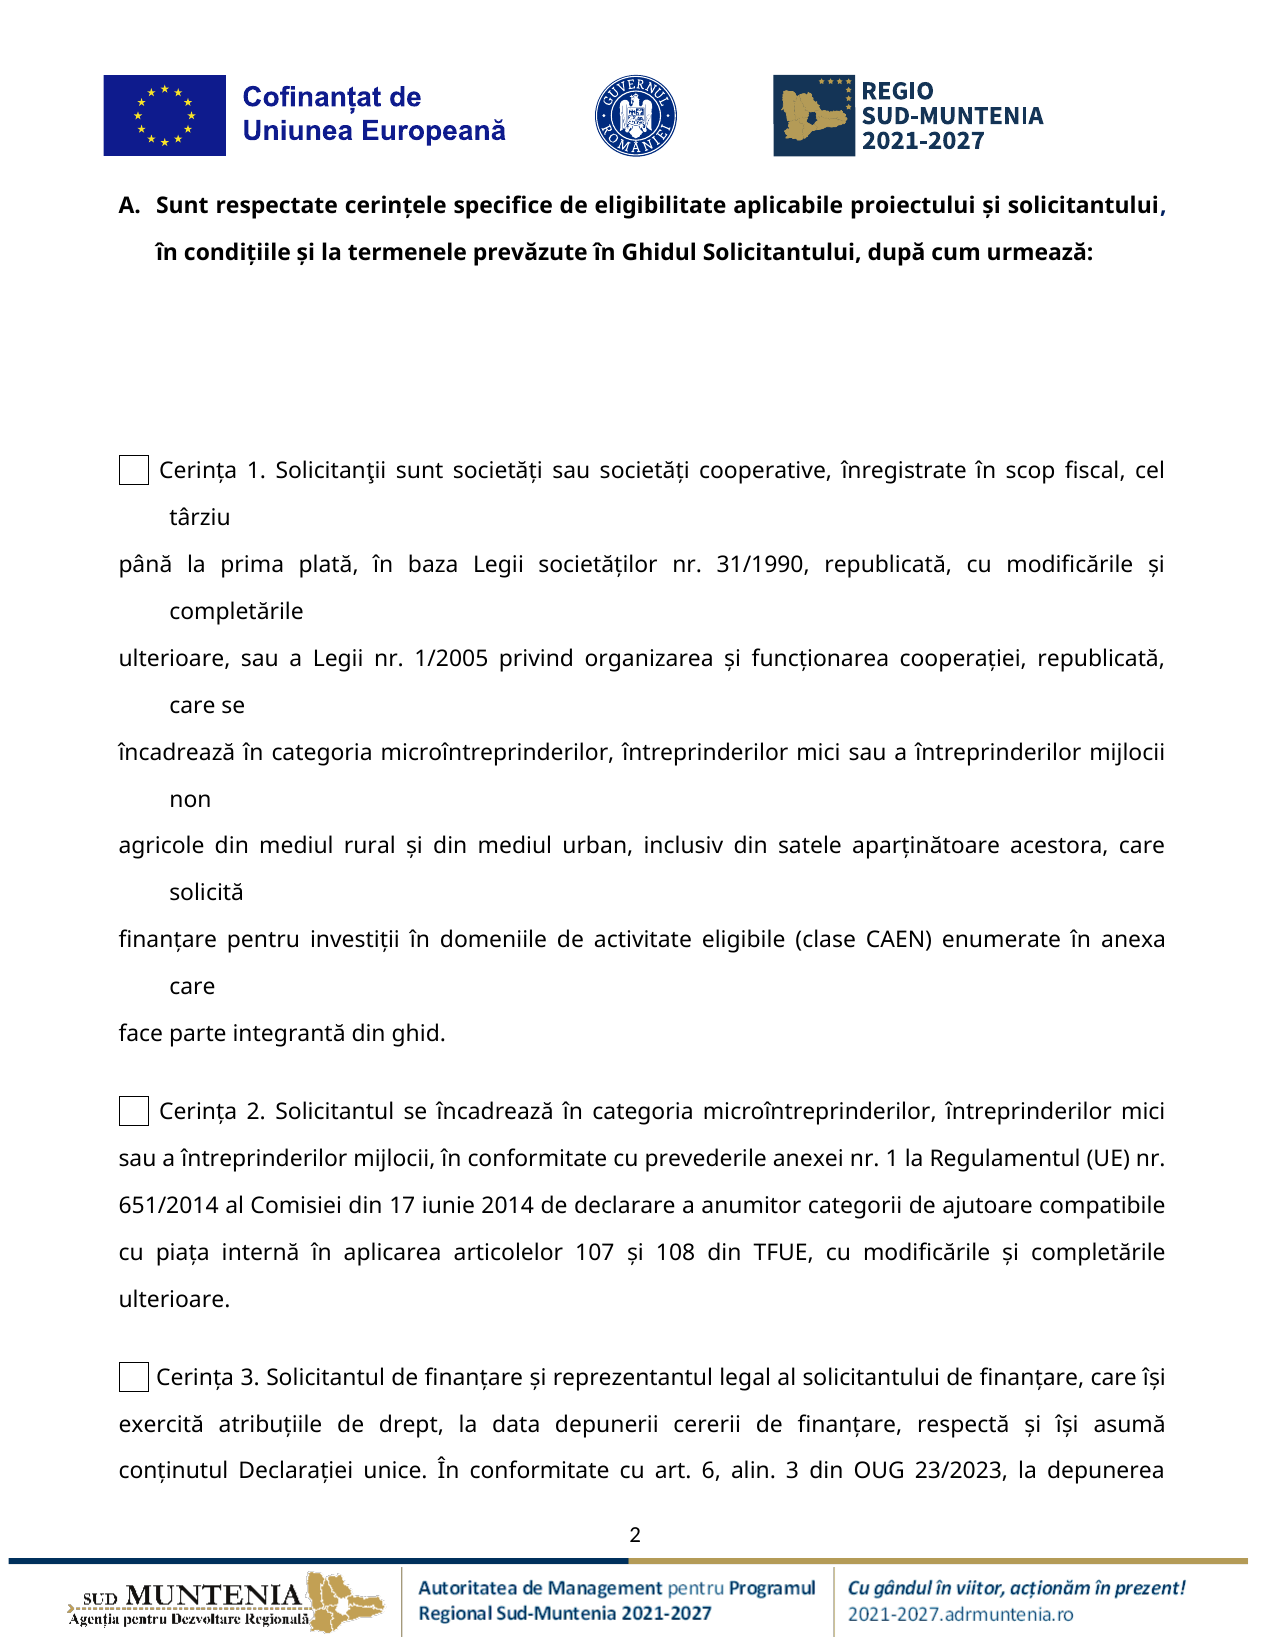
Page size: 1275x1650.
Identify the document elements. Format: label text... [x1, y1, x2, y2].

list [118, 1361, 1167, 1486]
list încadrează în categoria microîntreprinderilor, întreprinderilor mici sau a întreprinderilor mijlocii non [118, 736, 1167, 814]
list până la prima plată, în baza Legii societăților nr. 31/1990, republicată, cu modificările și completările [118, 548, 1167, 626]
list Cerința 2. Solicitantul se încadrează în categoria microîntreprinderilor, întreprinderilor mici sau a întreprinderilor mijlocii, în conformitate cu prevederile anexei nr. 1 la Regulamentul (UE) nr. 651/2014 al Comisiei din 17 iunie 2014 de declarare a anumitor categorii de ajutoare compatibile cu piața internă în aplicarea articolelor 107 şi 108 din TFUE, cu modificările și completările ulterioare. [118, 1095, 1167, 1314]
list agricole din mediul rural și din mediul urban, inclusiv din satele aparținătoare acestora, care solicită [118, 829, 1167, 907]
list face parte integrantă din ghid. [118, 1017, 1167, 1048]
list finanțare pentru investiții în domeniile de activitate eligibile (clase CAEN) enumerate în anexa care [118, 923, 1167, 1001]
picture [8, 1558, 1249, 1638]
list ulterioare, sau a Legii nr. 1/2005 privind organizarea și funcționarea cooperației, republicată, care se [118, 642, 1167, 720]
list Sunt respectate cerințele specifice de eligibilitate aplicabile proiectului și solicitantului, în condițiile și la termenele prevăzute în Ghidul Solicitantului, după cum urmează: [118, 189, 1167, 267]
list Cerința 1. Solicitanţii sunt societăți sau societăți cooperative, înregistrate în scop fiscal, cel târziu [118, 454, 1167, 532]
